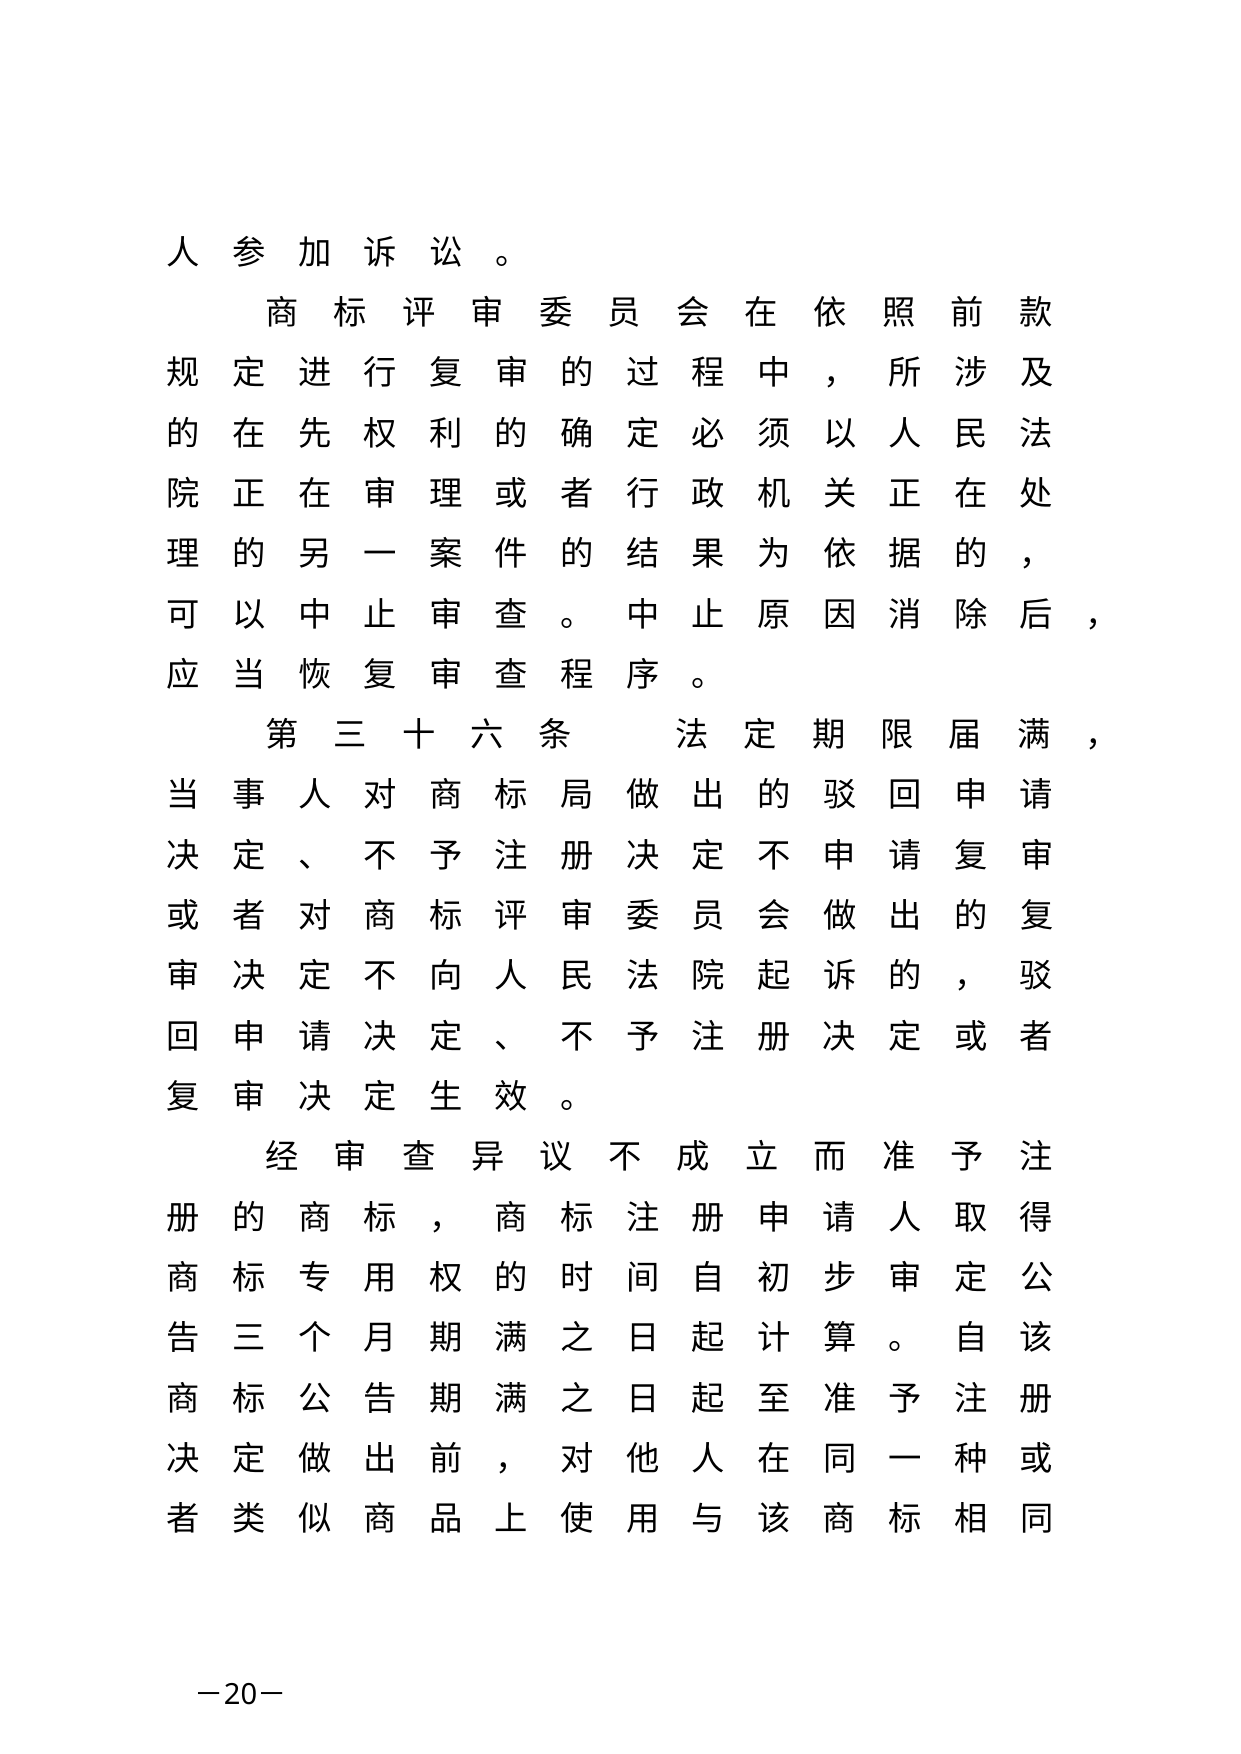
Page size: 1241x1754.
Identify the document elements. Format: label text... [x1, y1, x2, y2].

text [167, 219, 1085, 280]
text 第三十六条 法定期限届满，当事人对商标局做出的驳回申请决定、不予注册决定不申请复审或者对商标评审委员会做出的复审决定不向人民法院起诉的，驳回申请决定、不予注册决定或者复审决定生效。 [167, 702, 1085, 1124]
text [167, 1124, 1085, 1546]
text 商标评审委员会在依照前款规定进行复审的过程中，所涉及的在先权利的确定必须以人民法院正在审理或者行政机关正在处理的另一案件的结果为依据的，可以中止审查。中止原因消除后，应当恢复审查程序。 [167, 280, 1085, 702]
